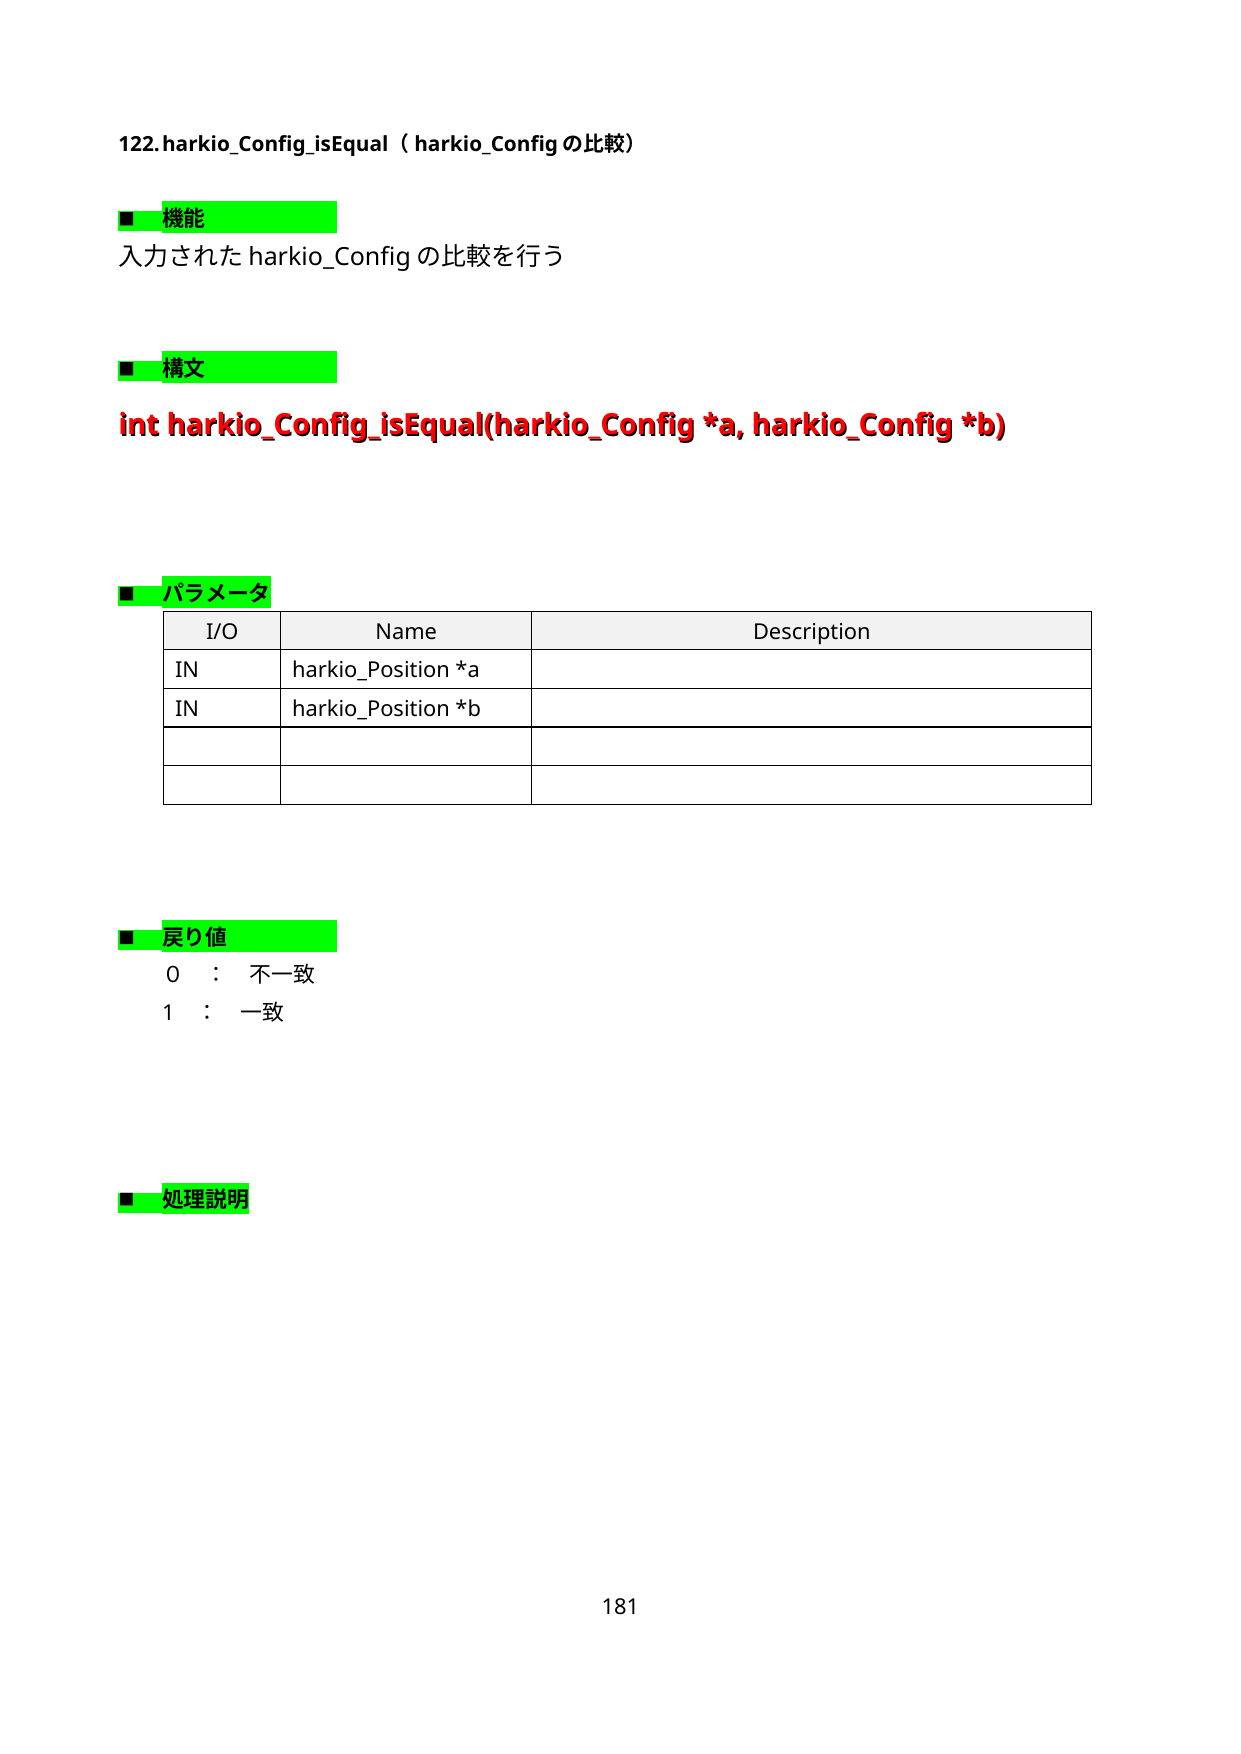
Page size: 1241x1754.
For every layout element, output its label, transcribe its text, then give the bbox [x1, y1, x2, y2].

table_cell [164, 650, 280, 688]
list 1 ： 一致 [162, 992, 1122, 1029]
list 機能 [118, 198, 1122, 236]
text 入力されたharkio_Configの比較を行う [118, 236, 1122, 273]
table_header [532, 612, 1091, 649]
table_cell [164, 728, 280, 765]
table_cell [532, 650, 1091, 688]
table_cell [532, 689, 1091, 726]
list 戻り値 [118, 917, 1122, 954]
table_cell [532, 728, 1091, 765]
list 構文 [118, 348, 1122, 386]
subtitle harkio_Config_isEqual（ harkio_Configの比較） [118, 123, 1122, 161]
list パラメータ [118, 573, 1122, 611]
text int harkio_Config_isEqual(harkio_Config *a, harkio_Config *b) [118, 386, 1122, 461]
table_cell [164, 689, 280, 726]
list ０ ： 不一致 [162, 954, 1122, 992]
list 処理説明 [118, 1179, 1122, 1217]
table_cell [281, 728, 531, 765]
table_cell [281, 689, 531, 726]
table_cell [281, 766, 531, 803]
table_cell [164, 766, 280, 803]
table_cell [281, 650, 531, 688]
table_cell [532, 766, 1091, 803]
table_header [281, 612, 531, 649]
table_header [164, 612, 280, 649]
